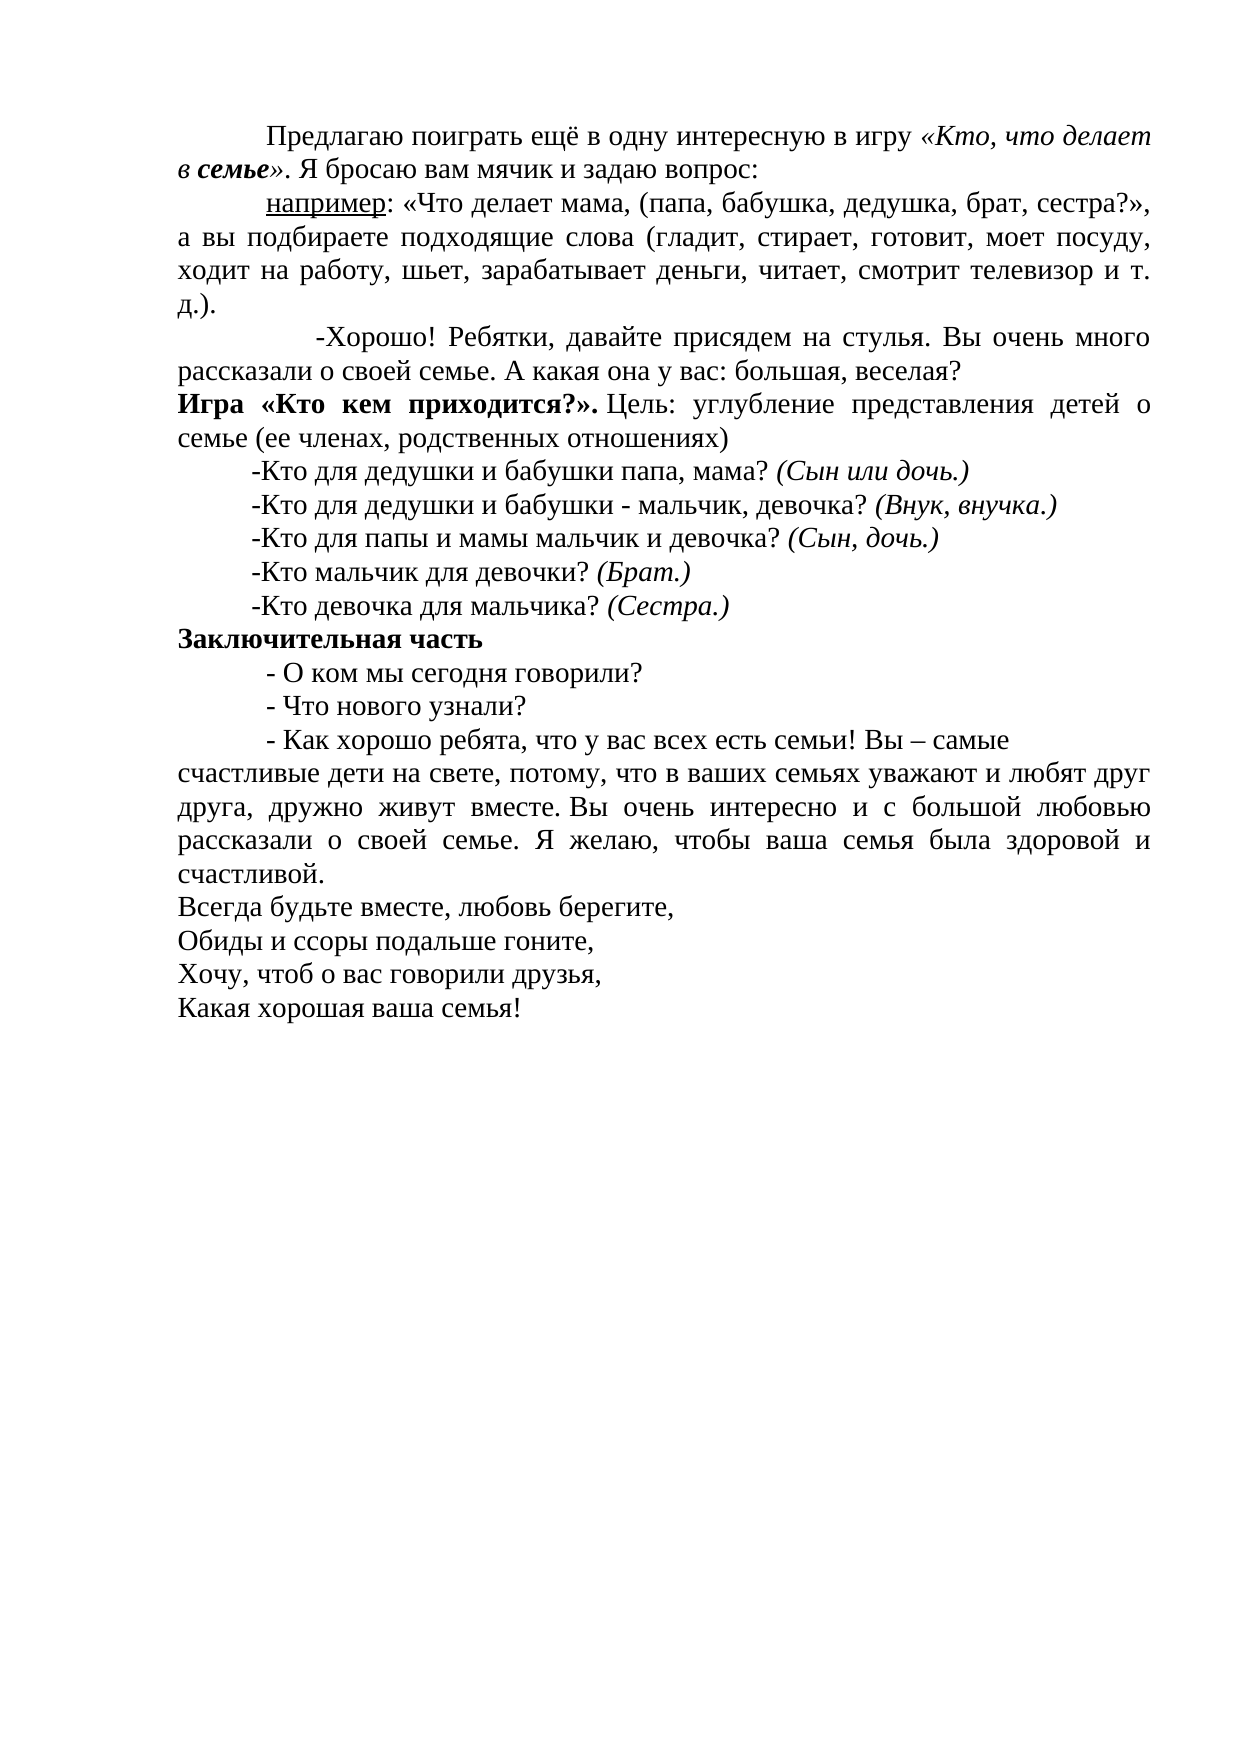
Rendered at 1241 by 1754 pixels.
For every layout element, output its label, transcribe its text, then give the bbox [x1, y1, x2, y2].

text -Кто для дедушки и бабушки папа, мама? (Сын или дочь.) [177, 453, 1152, 487]
text Заключительная часть [177, 621, 1152, 655]
text Игра «Кто кем приходится?». Цель: углубление представления детей о семье (ее членах, родственных отношениях) [177, 386, 1152, 453]
text например: «Что делает мама, (папа, бабушка, дедушка, брат, сестра?», а вы подбираете подходящие слова (гладит, стирает, готовит, моет посуду, ходит на работу, шьет, зарабатывает деньги, читает, смотрит телевизор и т. д.). [177, 185, 1152, 319]
text Обиды и ссоры подальше гоните, [177, 923, 1152, 957]
text - Как хорошо ребята, что у вас всех есть семьи! Вы – самые [177, 722, 1152, 755]
text -Кто девочка для мальчика? (Сестра.) [177, 588, 1152, 621]
text Всегда будьте вместе, любовь берегите, [177, 889, 1152, 923]
text -Кто для папы и мамы мальчик и девочка? (Сын, дочь.) [177, 521, 1152, 554]
text Предлагаю поиграть ещё в одну интересную в игру «Кто, что делает в семье». Я бросаю вам мячик и задаю вопрос: [177, 118, 1152, 185]
text - О ком мы сегодня говорили? [177, 655, 1152, 688]
text -Кто для дедушки и бабушки - мальчик, девочка? (Внук, внучка.) [177, 487, 1152, 521]
text - Что нового узнали? [177, 688, 1152, 722]
text -Кто мальчик для девочки? (Брат.) [177, 554, 1152, 588]
text Какая хорошая ваша семья! [177, 990, 1152, 1024]
text счастливые дети на свете, потому, что в ваших семьях уважают и любят друг друга, дружно живут вместе. Вы очень интересно и с большой любовью рассказали о своей семье. Я желаю, чтобы ваша семья была здоровой и счастливой. [177, 755, 1152, 889]
text -Хорошо! Ребятки, давайте присядем на стулья. Вы очень много рассказали о своей семье. А какая она у вас: большая, веселая? [177, 319, 1152, 386]
text Хочу, чтоб о вас говорили друзья, [177, 957, 1152, 990]
